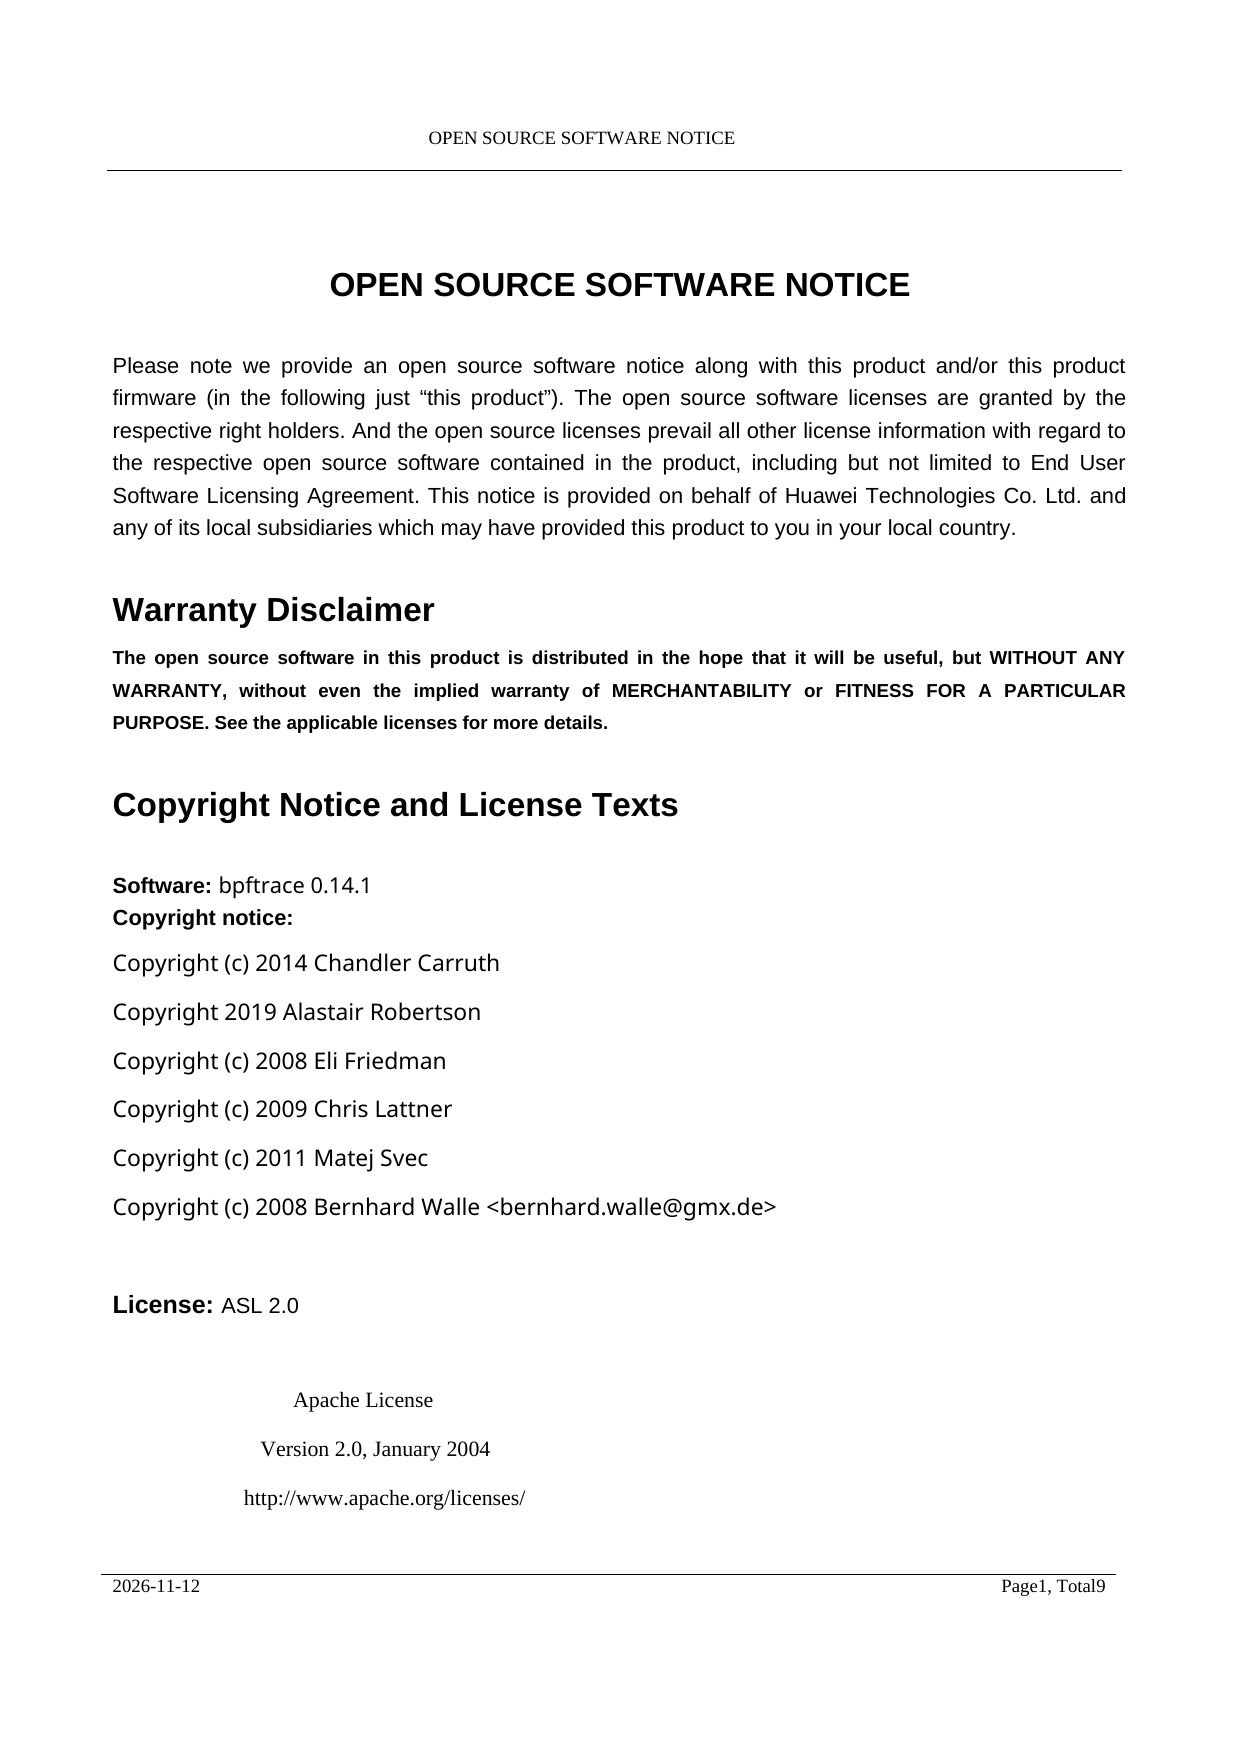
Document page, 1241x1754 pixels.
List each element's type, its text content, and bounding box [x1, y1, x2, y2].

text OPEN SOURCE SOFTWARE NOTICE [112, 251, 1128, 316]
text Copyright notice: [112, 901, 1128, 934]
text The open source software in this product is distributed in the hope that it will be useful, but WITHOUT ANY WARRANTY, without even the implied warranty of MERCHANTABILITY or FITNESS FOR A PARTICULAR PURPOSE. See the applicable licenses for more details. [112, 641, 1128, 739]
text Copyright (c) 2014 Chandler Carruth Copyright 2019 Alastair Robertson Copyright (c) 2008 Eli Friedman Copyright (c) 2009 Chris Lattner Copyright (c) 2011 Matej Svec Copyright (c) 2008 Bernhard Walle <bernhard.walle@gmx.de> [112, 947, 1128, 1272]
text License: ASL 2.0 [112, 1288, 1128, 1320]
text Copyright Notice and License Texts [112, 771, 1128, 836]
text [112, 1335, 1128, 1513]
text Please note we provide an open source software notice along with this product and/or this product firmware (in the following just “this product”). The open source software licenses are granted by the respective right holders. And the open source licenses prevail all other license information with regard to the respective open source software contained in the product, including but not limited to End User Software Licensing Agreement. This notice is provided on behalf of Huawei Technologies Co. Ltd. and any of its local subsidiaries which may have provided this product to you in your local country. [112, 349, 1128, 544]
text Warranty Disclaimer [112, 576, 1128, 641]
text Software: bpftrace 0.14.1 [112, 869, 1128, 901]
